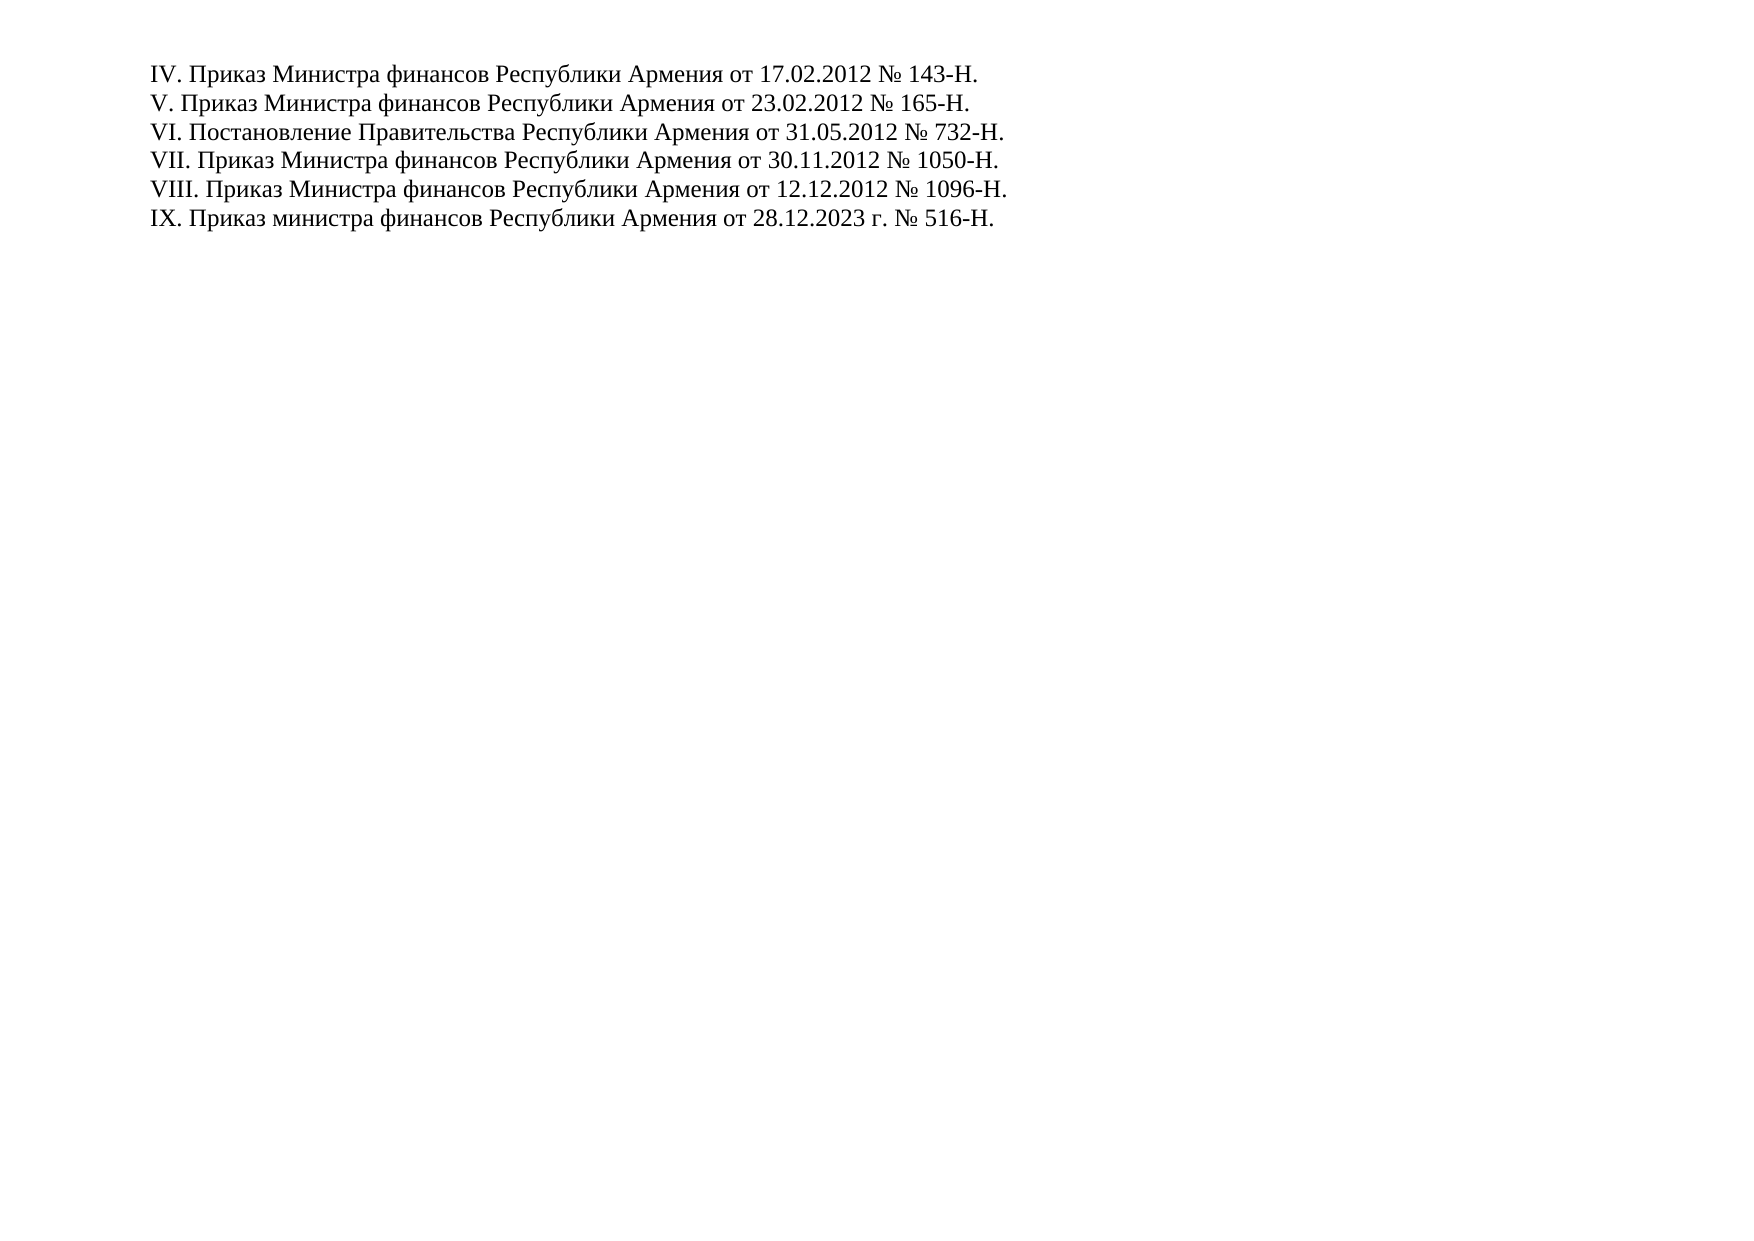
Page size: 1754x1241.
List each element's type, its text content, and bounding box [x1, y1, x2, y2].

text VI. Постановление Правительства Республики Армения от 31.05.2012 № 732-Н. [150, 117, 1604, 145]
text IX. Приказ министра финансов Республики Армения от 28.12.2023 г. № 516-Н. [150, 203, 1604, 232]
text VII. Приказ Министра финансов Республики Армения от 30.11.2012 № 1050-Н. [150, 145, 1604, 174]
text V. Приказ Министра финансов Республики Армения от 23.02.2012 № 165-Н. [150, 88, 1604, 117]
text VIII. Приказ Министра финансов Республики Армения от 12.12.2012 № 1096-Н. [150, 174, 1604, 203]
text IV. Приказ Министра финансов Республики Армения от 17.02.2012 № 143-Н. [150, 59, 1604, 88]
